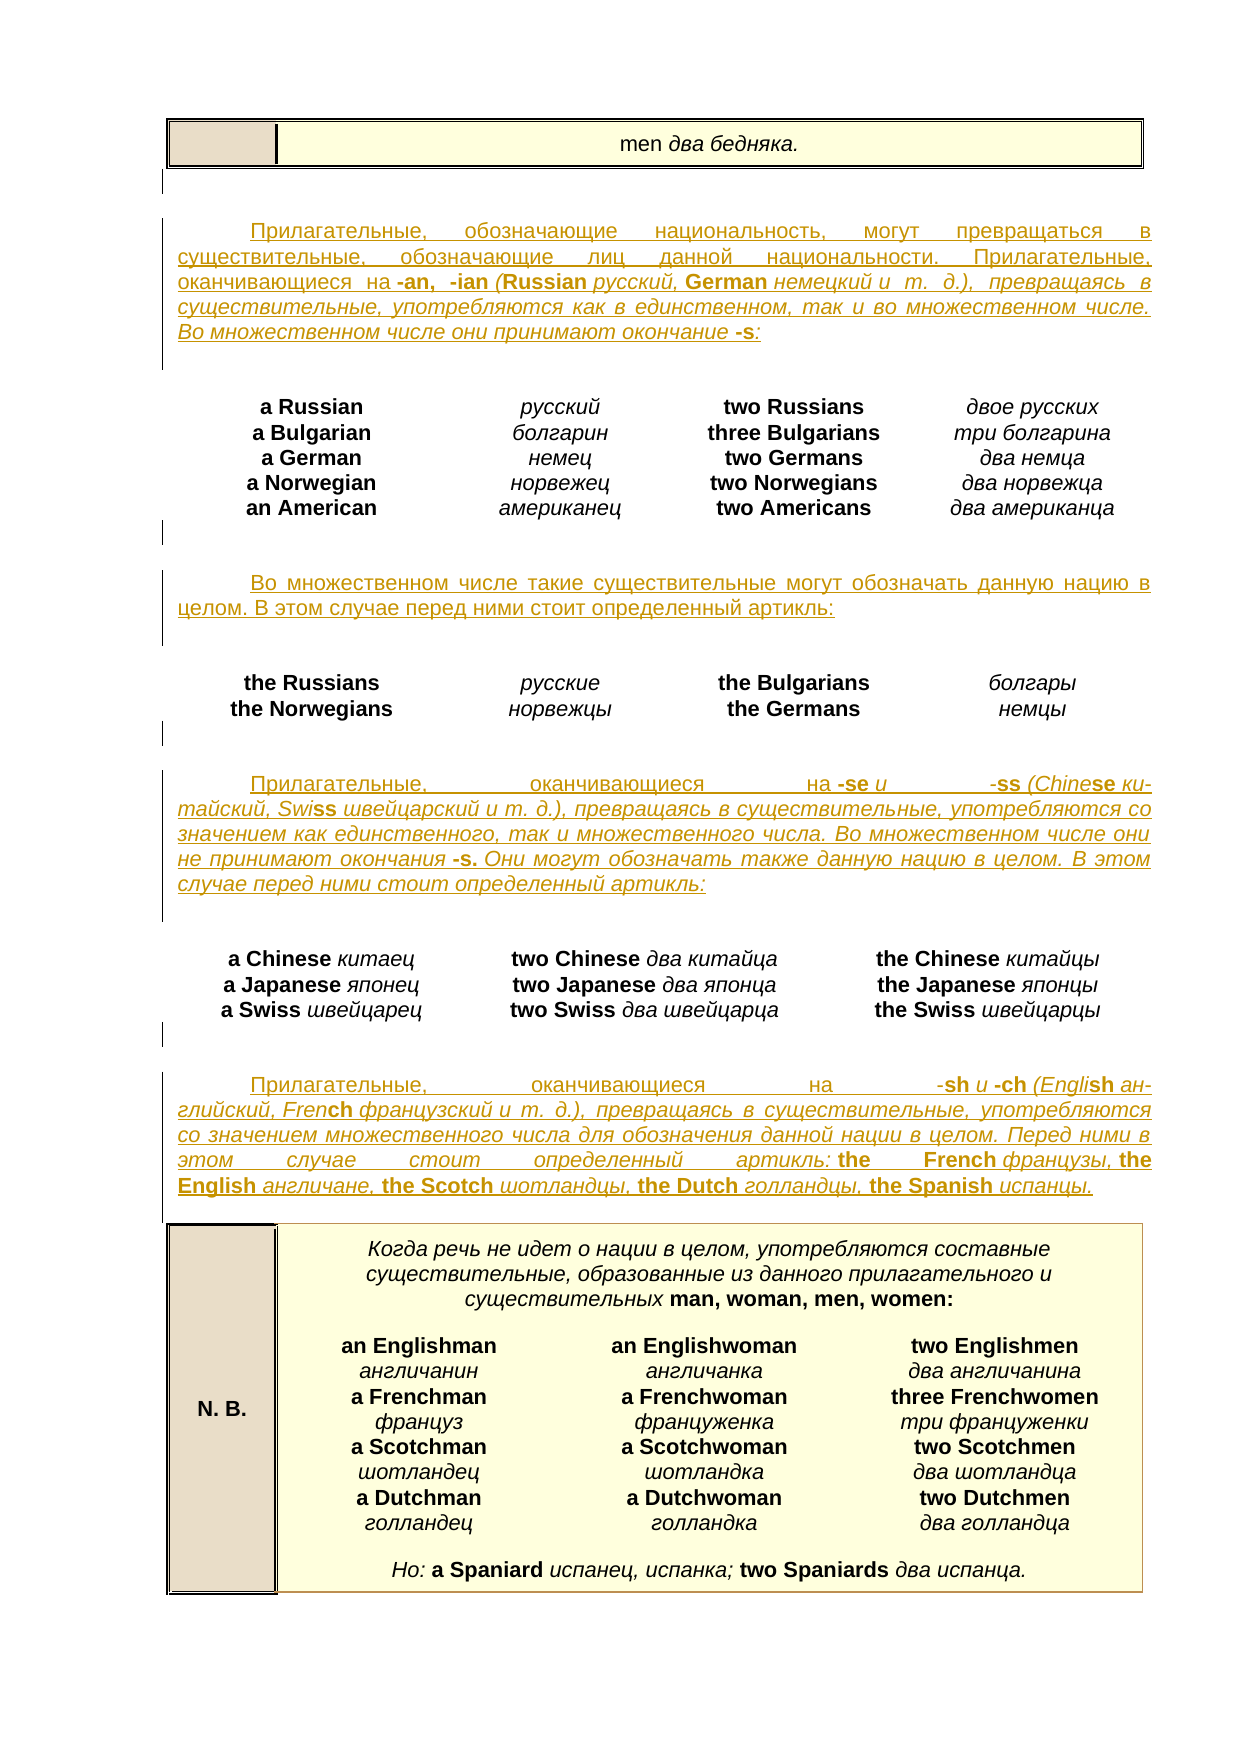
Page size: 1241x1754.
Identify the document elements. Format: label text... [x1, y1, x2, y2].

table_header N. B. [170, 122, 276, 165]
table_header русские норвежцы [446, 670, 674, 721]
table_header the Bulgarians the Germans [675, 670, 913, 721]
table_cell two Englishmen два англичанина three Frenchwomen три француженки two Scotchmen два шотландца two Dutchmen два голландца [847, 1321, 1142, 1544]
table_header a Russian a Bulgarian a German a Norwegian an American [177, 394, 446, 520]
table_cell an Englishman англичанин a Frenchman француз a Scotchman шотландец a Dutchman голландец [278, 1321, 561, 1544]
table_header Когда речь не идет о нации в целом, употребляются составные существительные, образованные из данного прилагательного и существительных man, woman, men, women: [276, 1224, 1142, 1321]
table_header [276, 122, 1141, 165]
table_cell an Englishwoman англичанка a Frenchwoman француженка a Scotchwoman шотландка a Dutchwoman голландка [561, 1321, 847, 1544]
table_header two Russians three Bulgarians two Germans two Norwegians two Americans [675, 394, 913, 520]
table_header the Russians the Norwegians [177, 670, 446, 721]
table_header a Chinese китаец a Japanese японец a Swiss швейцарец [177, 946, 466, 1022]
table_header болгары немцы [913, 670, 1152, 721]
table_header the Chinese китайцы the Japanese японцы the Swiss швейцарцы [824, 946, 1152, 1022]
table_header two Chinese два китайца two Japanese два японца two Swiss два швейцарца [466, 946, 823, 1022]
table_header N. B. [170, 1226, 276, 1591]
table_header русский болгарин немец норвежец американец [446, 394, 674, 520]
table_cell Но: a Spaniard испанец, испанка; two Spaniards два испанца. [278, 1544, 1142, 1591]
table_header двое русских три болгарина два немца два норвежца два американца [913, 394, 1152, 520]
